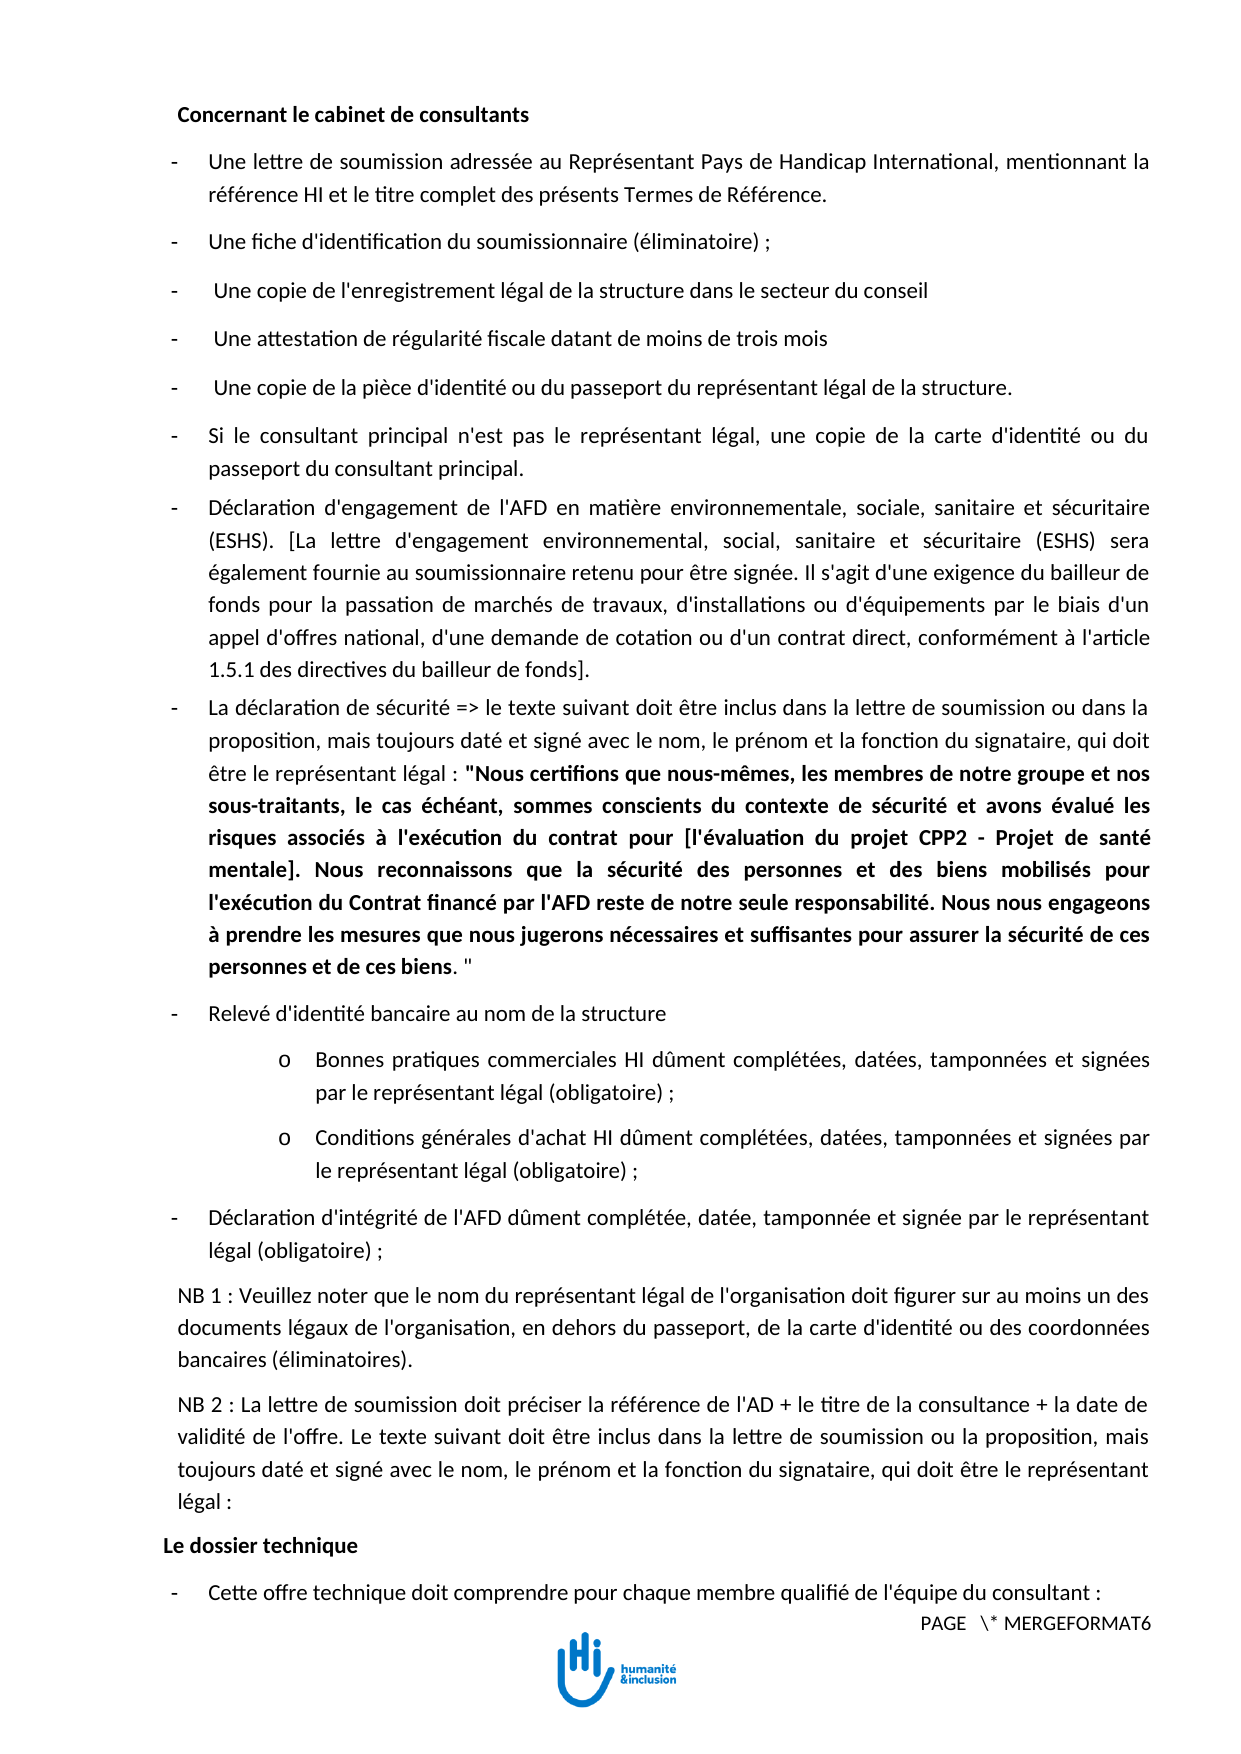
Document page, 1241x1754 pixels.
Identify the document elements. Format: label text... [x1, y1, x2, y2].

text Le dossier technique [89, 1532, 1152, 1559]
list Une copie de l'enregistrement légal de la structure dans le secteur du conseil [171, 274, 1152, 305]
list Cette offre technique doit comprendre pour chaque membre qualifié de l'équipe du consultant : [171, 1576, 1152, 1607]
list Bonnes pratiques commerciales HI dûment complétées, datées, tamponnées et signées par le représentant légal (obligatoire) ; [278, 1045, 1152, 1106]
list Une fiche d'identification du soumissionnaire (éliminatoire) ; [171, 225, 1152, 256]
list Une copie de la pièce d'identité ou du passeport du représentant légal de la structure. [171, 371, 1152, 402]
list Déclaration d'engagement de l'AFD en matière environnementale, sociale, sanitaire et sécuritaire (ESHS). [La lettre d'engagement environnemental, social, sanitaire et sécuritaire (ESHS) sera également fournie au soumissionnaire retenu pour être signée. Il s'agit d'une exigence du bailleur de fonds pour la passation de marchés de travaux, d'installations ou d'équipements par le biais d'un appel d'offres national, d'une demande de cotation ou d'un contrat direct, conformément à l'article 1.5.1 des directives du bailleur de fonds]. [171, 491, 1152, 683]
list Relevé d'identité bancaire au nom de la structure [171, 997, 1152, 1028]
picture [549, 1627, 681, 1712]
list Conditions générales d'achat HI dûment complétées, datées, tamponnées et signées par le représentant légal (obligatoire) ; [278, 1123, 1152, 1184]
text Concernant le cabinet de consultants [177, 100, 1152, 128]
list Déclaration d'intégrité de l'AFD dûment complétée, datée, tamponnée et signée par le représentant légal (obligatoire) ; [171, 1201, 1152, 1264]
text NB 1 : Veuillez noter que le nom du représentant légal de l'organisation doit figurer sur au moins un des documents légaux de l'organisation, en dehors du passeport, de la carte d'identité ou des coordonnées bancaires (éliminatoires). [177, 1281, 1152, 1374]
list Si le consultant principal n'est pas le représentant légal, une copie de la carte d'identité ou du passeport du consultant principal. [171, 419, 1152, 482]
text NB 2 : La lettre de soumission doit préciser la référence de l'AD + le titre de la consultance + la date de validité de l'offre. Le texte suivant doit être inclus dans la lettre de soumission ou la proposition, mais toujours daté et signé avec le nom, le prénom et la fonction du signataire, qui doit être le représentant légal : [177, 1390, 1152, 1515]
list Une attestation de régularité fiscale datant de moins de trois mois [171, 322, 1152, 353]
list La déclaration de sécurité => le texte suivant doit être inclus dans la lettre de soumission ou dans la proposition, mais toujours daté et signé avec le nom, le prénom et la fonction du signataire, qui doit être le représentant légal : "Nous certifions que nous-mêmes, les membres de notre groupe et nos sous-traitants, le cas échéant, sommes conscients du contexte de sécurité et avons évalué les risques associés à l'exécution du contrat pour [l'évaluation du projet CPP2 - Projet de santé mentale]. Nous reconnaissons que la sécurité des personnes et des biens mobilisés pour l'exécution du Contrat financé par l'AFD reste de notre seule responsabilité. Nous nous engageons à prendre les mesures que nous jugerons nécessaires et suffisantes pour assurer la sécurité de ces personnes et de ces biens. " [171, 691, 1152, 980]
list Une lettre de soumission adressée au Représentant Pays de Handicap International, mentionnant la référence HI et le titre complet des présents Termes de Référence. [171, 145, 1152, 208]
